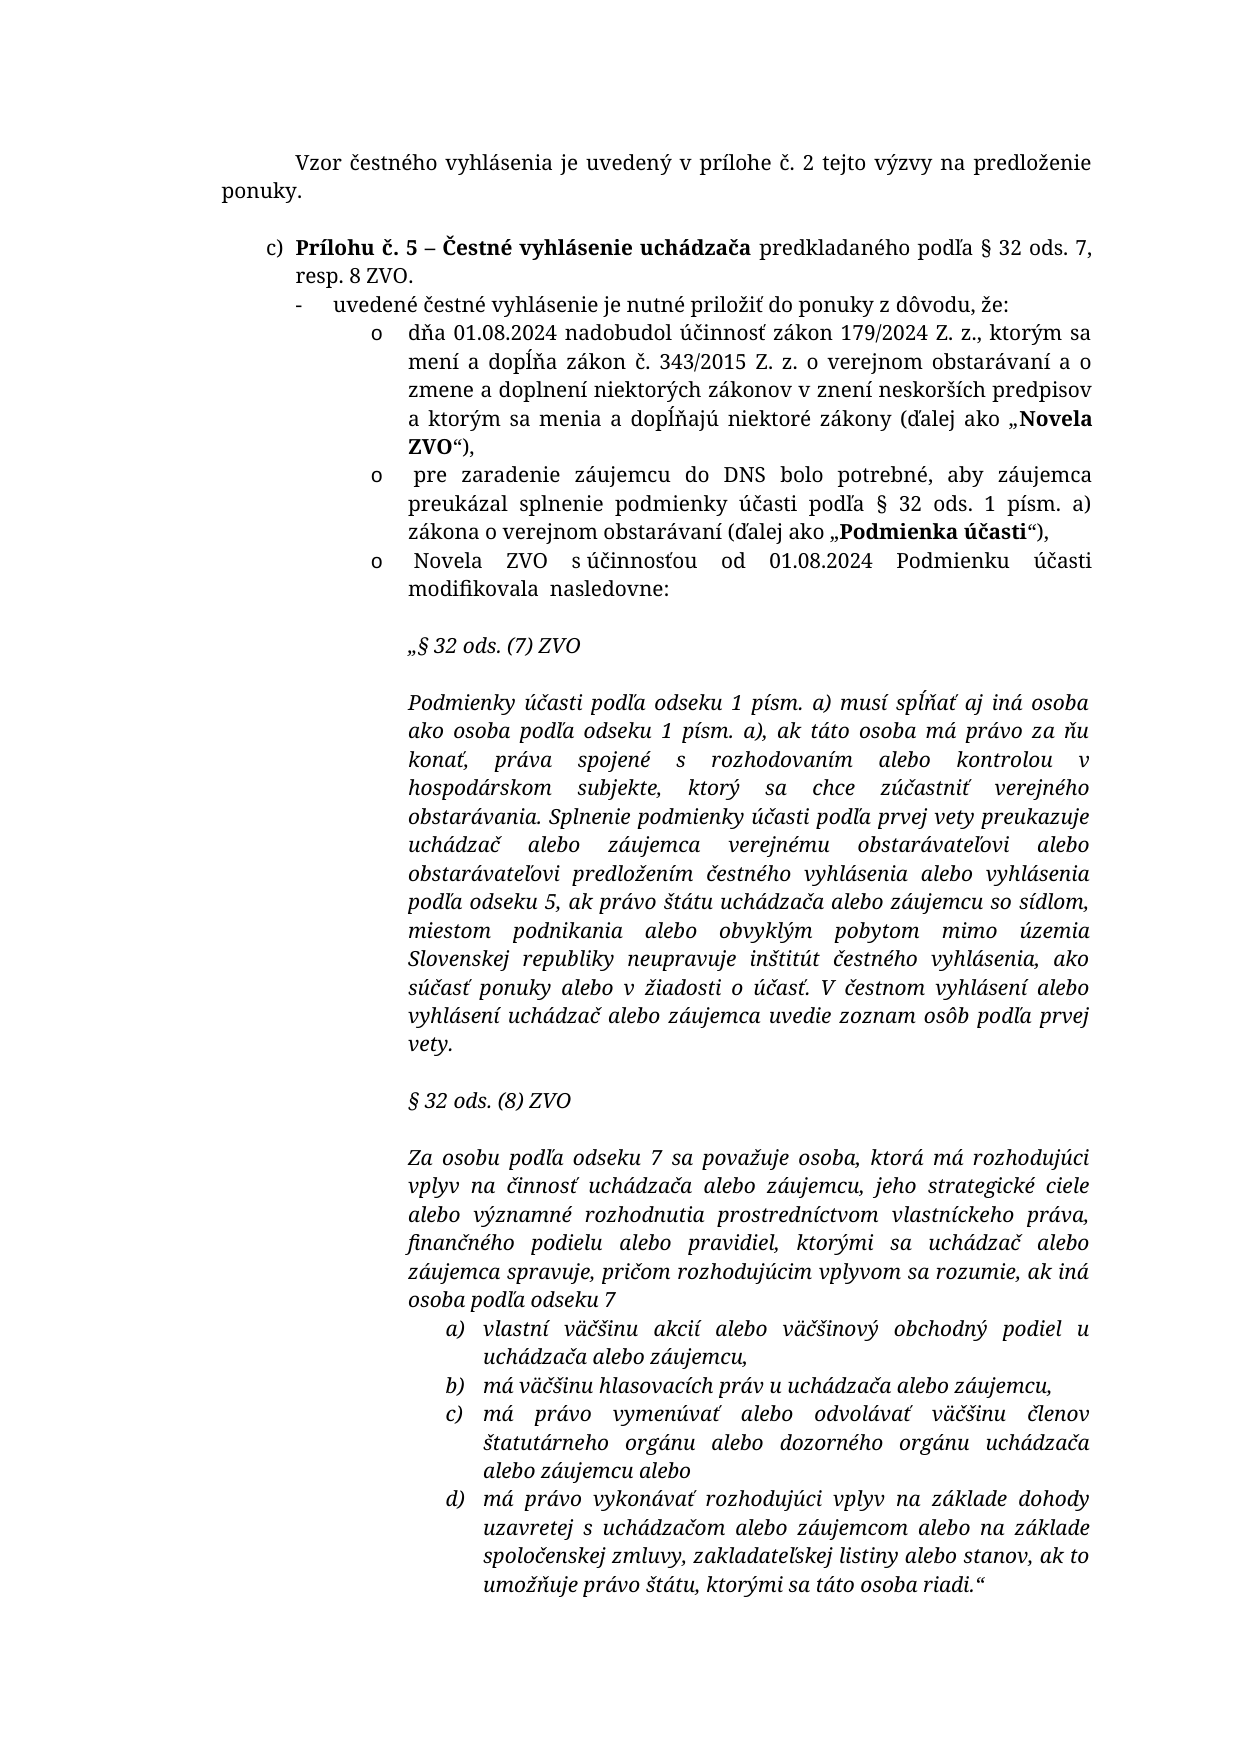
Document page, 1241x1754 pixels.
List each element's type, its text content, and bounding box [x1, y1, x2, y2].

list má právo vykonávať rozhodujúci vplyv na základe dohody uzavretej s uchádzačom alebo záujemcom alebo na základe spoločenskej zmluvy, zakladateľskej listiny alebo stanov, ak to umožňuje právo štátu, ktorými sa táto osoba riadi.“ [445, 1484, 1093, 1598]
list má väčšinu hlasovacích práv u uchádzača alebo záujemcu, [445, 1371, 1093, 1399]
list Prílohu č. 5 – Čestné vyhlásenie uchádzača predkladaného podľa § 32 ods. 7, resp. 8 ZVO. [266, 233, 1093, 290]
text Vzor čestného vyhlásenia je uvedený v prílohe č. 2 tejto výzvy na predloženie ponuky. [221, 148, 1093, 204]
list uvedené čestné vyhlásenie je nutné priložiť do ponuky z dôvodu, že: [295, 290, 1093, 318]
list Podmienky účasti podľa odseku 1 písm. a) musí spĺňať aj iná osoba ako osoba podľa odseku 1 písm. a), ak táto osoba má právo za ňu konať, práva spojené s rozhodovaním alebo kontrolou v hospodárskom subjekte, ktorý sa chce zúčastniť verejného obstarávania. Splnenie podmienky účasti podľa prvej vety preukazuje uchádzač alebo záujemca verejnému obstarávateľovi alebo obstarávateľovi predložením čestného vyhlásenia alebo vyhlásenia podľa odseku 5, ak právo štátu uchádzača alebo záujemcu so sídlom, miestom podnikania alebo obvyklým pobytom mimo územia Slovenskej republiky neupravuje inštitút čestného vyhlásenia, ako súčasť ponuky alebo v žiadosti o účasť. V čestnom vyhlásení alebo vyhlásení uchádzač alebo záujemca uvedie zoznam osôb podľa prvej vety. [408, 688, 1093, 1058]
list má právo vymenúvať alebo odvolávať väčšinu členov štatutárneho orgánu alebo dozorného orgánu uchádzača alebo záujemcu alebo [445, 1399, 1093, 1484]
list pre zaradenie záujemcu do DNS bolo potrebné, aby záujemca preukázal splnenie podmienky účasti podľa § 32 ods. 1 písm. a) zákona o verejnom obstarávaní (ďalej ako „Podmienka účasti“), [370, 461, 1093, 546]
list „§ 32 ods. (7) ZVO [408, 631, 1093, 660]
list vlastní väčšinu akcií alebo väčšinový obchodný podiel u uchádzača alebo záujemcu, [445, 1314, 1093, 1371]
list Za osobu podľa odseku 7 sa považuje osoba, ktorá má rozhodujúci vplyv na činnosť uchádzača alebo záujemcu, jeho strategické ciele alebo významné rozhodnutia prostredníctvom vlastníckeho práva, finančného podielu alebo pravidiel, ktorými sa uchádzač alebo záujemca spravuje, pričom rozhodujúcim vplyvom sa rozumie, ak iná osoba podľa odseku 7 [408, 1143, 1093, 1314]
list Novela ZVO s účinnosťou od 01.08.2024 Podmienku účasti modifikovala nasledovne: [370, 546, 1093, 603]
list dňa 01.08.2024 nadobudol účinnosť zákon 179/2024 Z. z., ktorým sa mení a dopĺňa zákon č. 343/2015 Z. z. o verejnom obstarávaní a o zmene a doplnení niektorých zákonov v znení neskorších predpisov a ktorým sa menia a dopĺňajú niektoré zákony (ďalej ako „Novela ZVO“), [370, 318, 1093, 461]
list § 32 ods. (8) ZVO [408, 1086, 1093, 1115]
